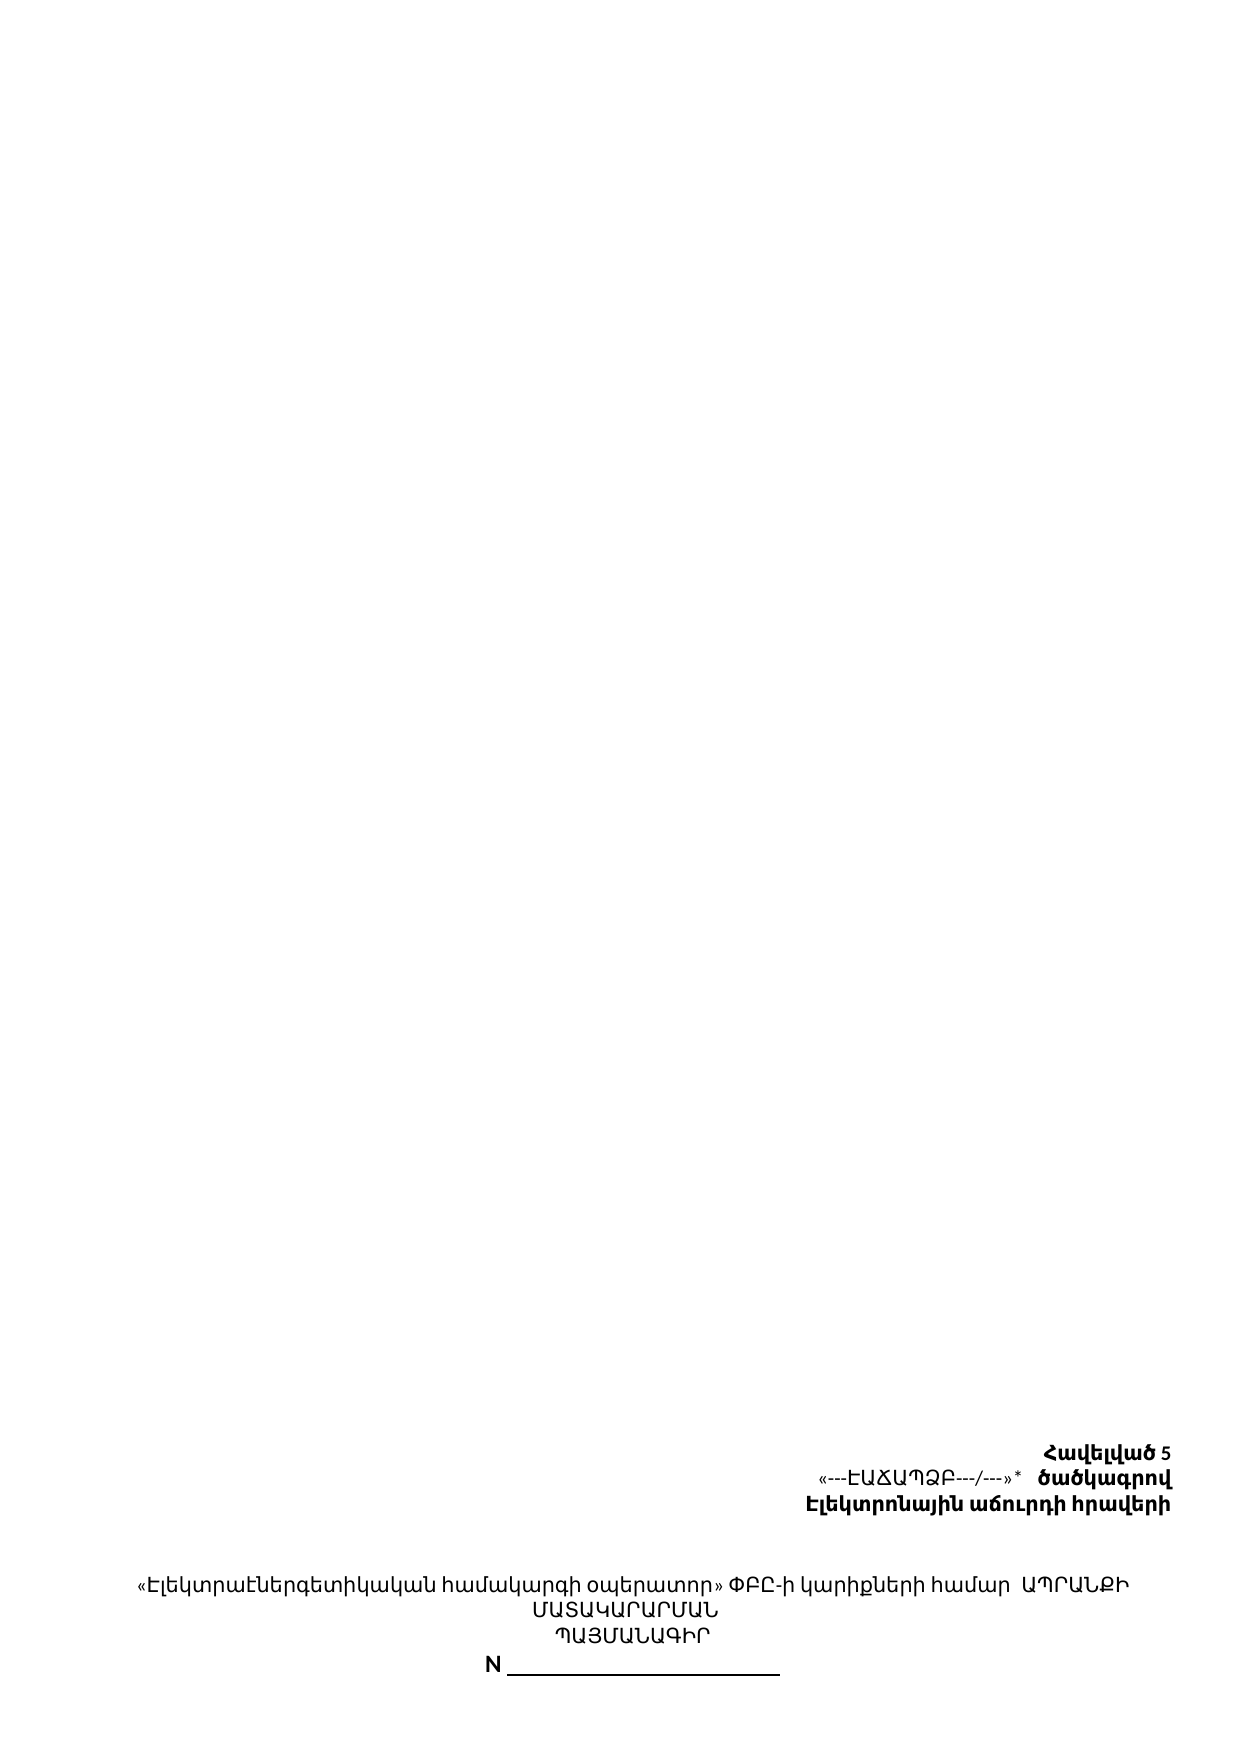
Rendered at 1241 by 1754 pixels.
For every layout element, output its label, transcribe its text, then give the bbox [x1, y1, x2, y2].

text N [79, 1648, 1171, 1679]
text «---ԷԱՃԱՊՁԲ---/---»* ծածկագրով [94, 1465, 1171, 1491]
text ՊԱՅՄԱՆԱԳԻՐ [79, 1623, 1171, 1648]
text «Էլեկտրաէներգետիկական համակարգի օպերատոր» ՓԲԸ-ի կարիքների համար ԱՊՐԱՆՔԻ ՄԱՏԱԿԱՐԱՐՄԱՆ [79, 1572, 1171, 1623]
text Հավելված 5 [94, 1440, 1171, 1465]
text Էլեկտրոնային աճուրդի հրավերի [94, 1491, 1171, 1516]
